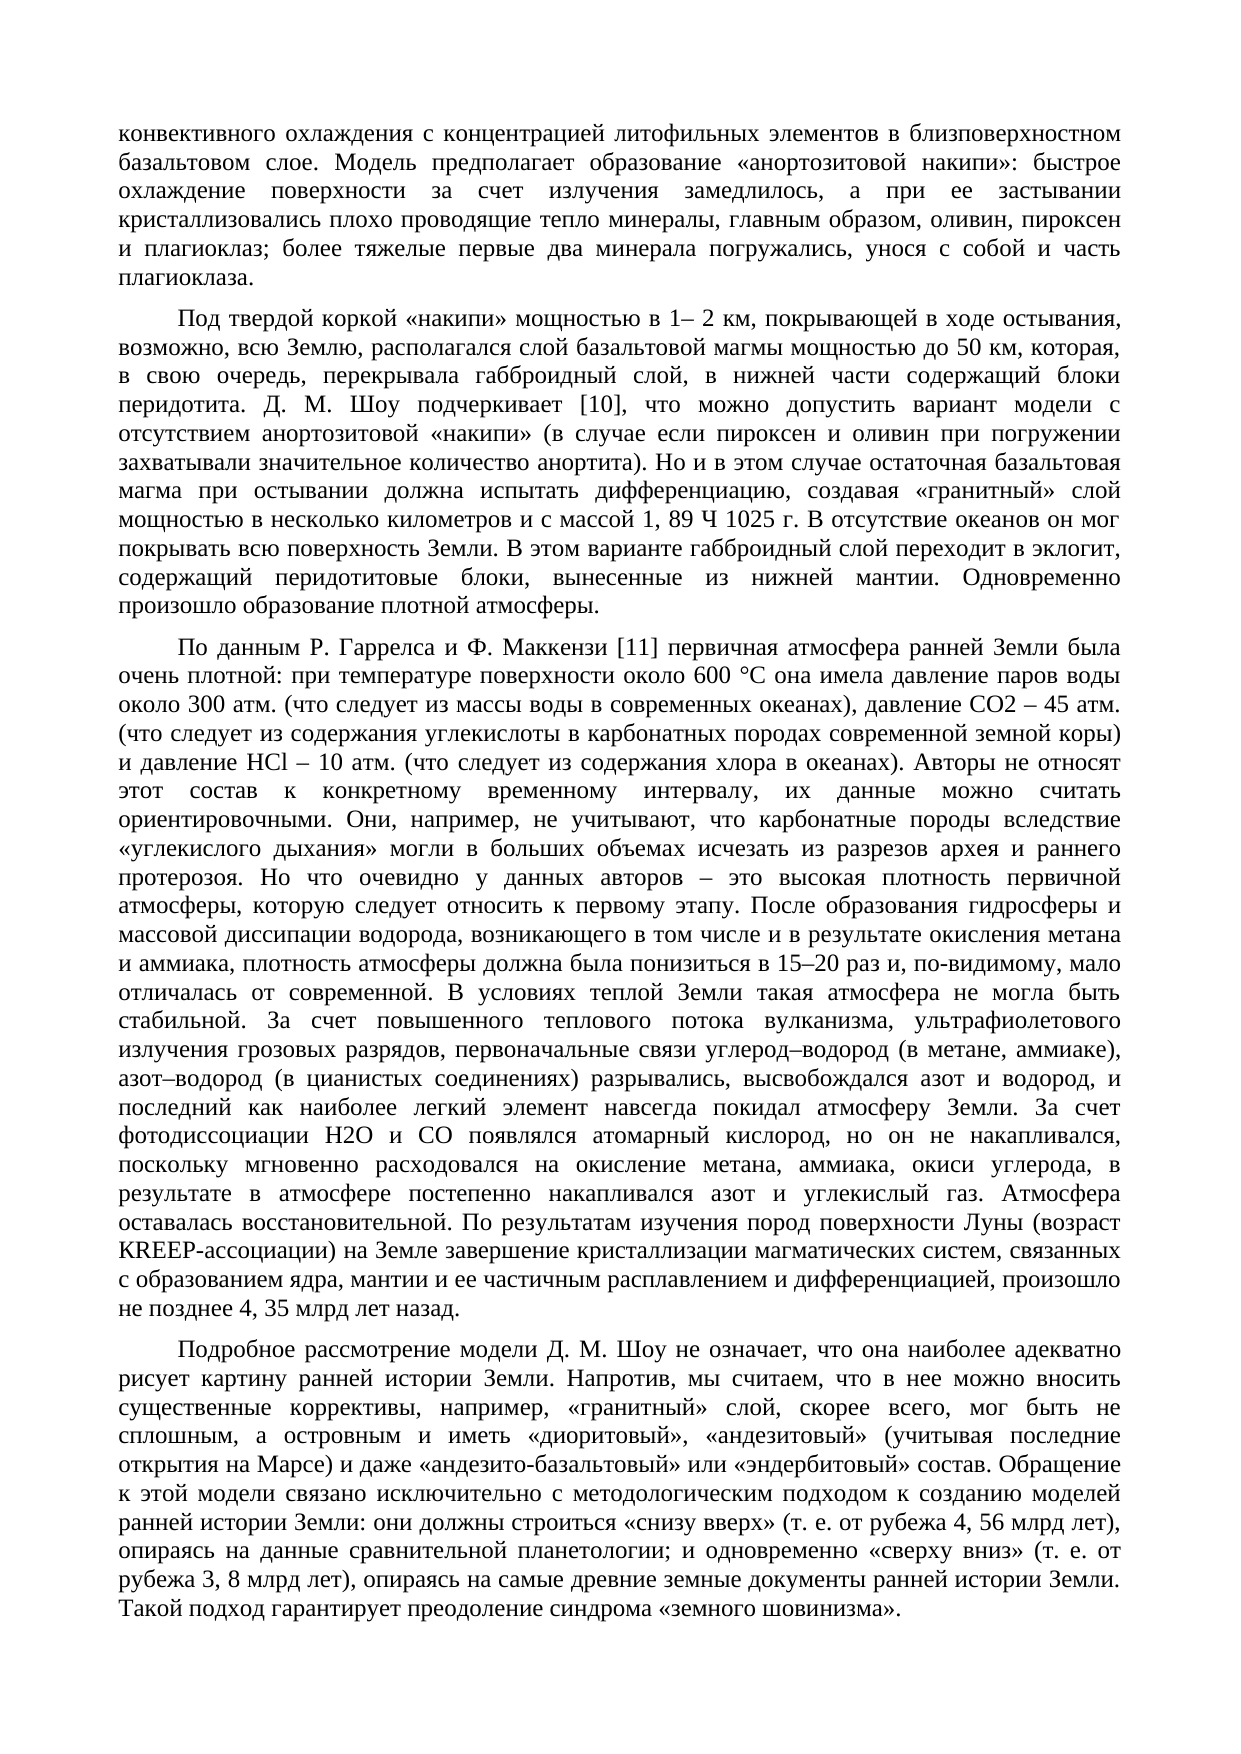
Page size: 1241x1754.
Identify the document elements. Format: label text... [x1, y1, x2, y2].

text По данным Р. Гаррелса и Ф. Маккензи [11] первичная атмосфера ранней Земли была очень плотной: при температуре поверхности около 600 °С она имела давление паров воды около 300 атм. (что следует из массы воды в современных океанах), давление СО2 – 45 атм. (что следует из содержания углекислоты в карбонатных породах современной земной коры) и давление НСl – 10 атм. (что следует из содержания хлора в океанах). Авторы не относят этот состав к конкретному временному интервалу, их данные можно считать ориентировочными. Они, например, не учитывают, что карбонатные породы вследствие «углекислого дыхания» могли в больших объемах исчезать из разрезов архея и раннего протерозоя. Но что очевидно у данных авторов – это высокая плотность первичной атмосферы, которую следует относить к первому этапу. После образования гидросферы и массовой диссипации водорода, возникающего в том числе и в результате окисления метана и аммиака, плотность атмосферы должна была понизиться в 15–20 раз и, по-видимому, мало отличалась от современной. В условиях теплой Земли такая атмосфера не могла быть стабильной. За счет повышенного теплового потока вулканизма, ультрафиолетового излучения грозовых разрядов, первоначальные связи углерод–водород (в метане, аммиаке), азот–водород (в цианистых соединениях) разрывались, высвобождался азот и водород, и последний как наиболее легкий элемент навсегда покидал атмосферу Земли. За счет фотодиссоциации Н2О и СО появлялся атомарный кислород, но он не накапливался, поскольку мгновенно расходовался на окисление метана, аммиака, окиси углерода, в результате в атмосфере постепенно накапливался азот и углекислый газ. Атмосфера оставалась восстановительной. По результатам изучения пород поверхности Луны (возраст КRЕЕР-ассоциации) на Земле завершение кристаллизации магматических систем, связанных с образованием ядра, мантии и ее частичным расплавлением и дифференциацией, произошло не позднее 4, 35 млрд лет назад. [118, 632, 1122, 1322]
text Под твердой коркой «накипи» мощностью в 1– , покрывающей в ходе остывания, возможно, всю Землю, располагался слой базальтовой магмы мощностью до , которая, в свою очередь, перекрывала габброидный слой, в нижней части содержащий блоки перидотита. Д. М. Шоу подчеркивает [10], что можно допустить вариант модели с отсутствием анортозитовой «накипи» (в случае если пироксен и оливин при погружении захватывали значительное количество анортита). Но и в этом случае остаточная базальтовая магма при остывании должна испытать дифференциацию, создавая «гранитный» слой мощностью в несколько километров и с массой 1, 89 Ч . В отсутствие океанов он мог покрывать всю поверхность Земли. В этом варианте габброидный слой переходит в эклогит, содержащий перидотитовые блоки, вынесенные из нижней мантии. Одновременно произошло образование плотной атмосферы. [118, 303, 1122, 619]
text Подробное рассмотрение модели Д. М. Шоу не означает, что она наиболее адекватно рисует картину ранней истории Земли. Напротив, мы считаем, что в нее можно вносить существенные коррективы, например, «гранитный» слой, скорее всего, мог быть не сплошным, а островным и иметь «диоритовый», «андезитовый» (учитывая последние открытия на Марсе) и даже «андезито-базальтовый» или «эндербитовый» состав. Обращение к этой модели связано исключительно с методологическим подходом к созданию моделей ранней истории Земли: они должны строиться «снизу вверх» (т. е. от рубежа 4, 56 млрд лет), опираясь на данные сравнительной планетологии; и одновременно «сверху вниз» (т. е. от рубежа 3, 8 млрд лет), опираясь на самые древние земные документы ранней истории Земли. Такой подход гарантирует преодоление синдрома «земного шовинизма». [118, 1334, 1122, 1622]
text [118, 118, 1122, 291]
